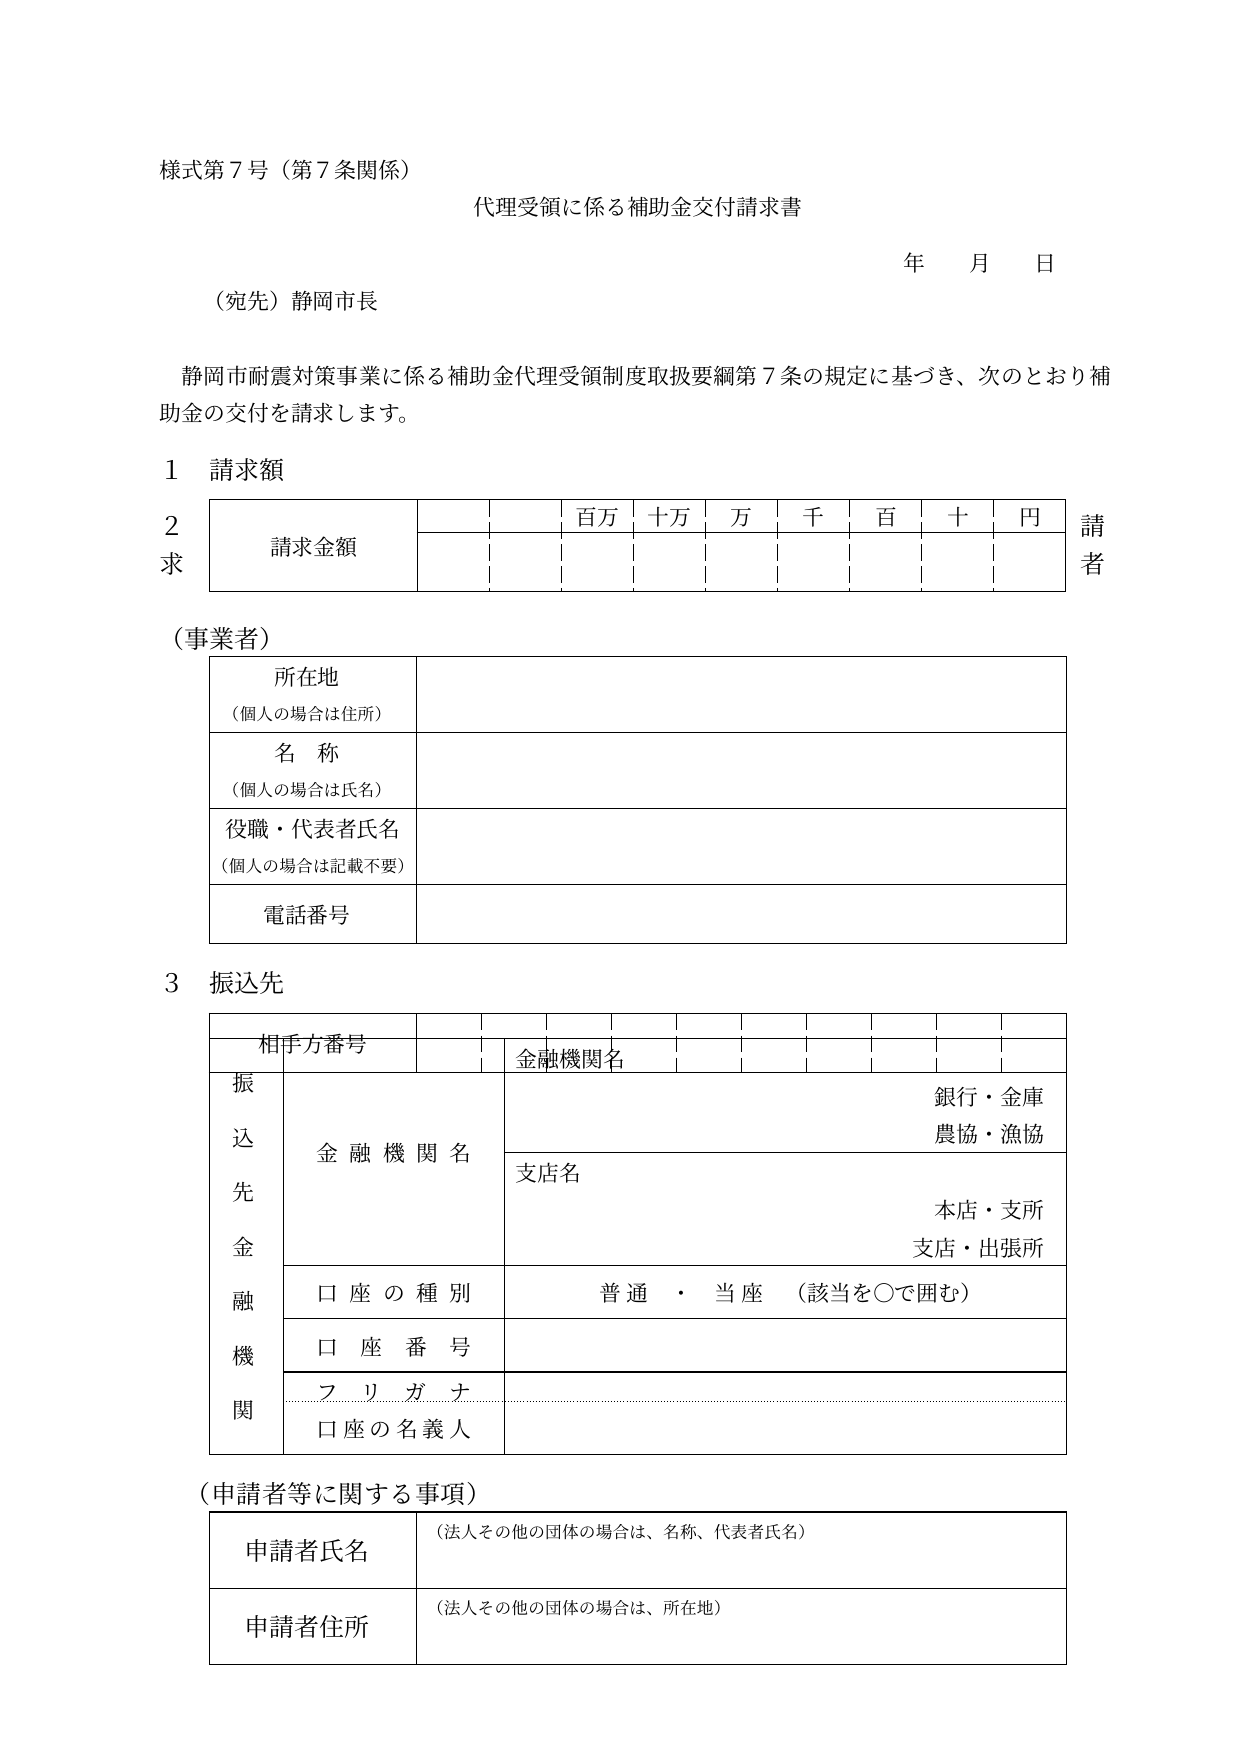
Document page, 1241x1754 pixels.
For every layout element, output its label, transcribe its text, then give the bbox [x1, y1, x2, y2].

table_header [417, 1014, 481, 1072]
table_header 百 [850, 500, 922, 532]
table_cell [505, 1401, 1066, 1454]
text （申請者等に関する事項） [159, 1474, 1116, 1511]
table_cell [994, 533, 1065, 591]
table_cell 名 称 （個人の場合は氏名） [210, 733, 416, 808]
table_header [611, 1014, 676, 1072]
text 代理受領に係る補助金交付請求書 [159, 187, 1116, 225]
table_cell [489, 533, 561, 591]
table_cell [505, 1373, 1066, 1401]
text 様式第７号（第７条関係） [159, 150, 1116, 187]
text （宛先）静岡市長 [159, 281, 1028, 319]
table_cell [505, 1319, 1066, 1371]
table_header 振込先金融機関 [210, 1073, 283, 1454]
table_header 相手方番号 [210, 1014, 416, 1072]
table_cell 申請者住所 [210, 1589, 416, 1663]
text 静岡市耐震対策事業に係る補助金代理受領制度取扱要綱第７条の規定に基づき、次のとおり補助金の交付を請求します。 [159, 356, 1116, 431]
table_cell [417, 733, 1066, 808]
table_cell [417, 809, 1066, 884]
table_header [676, 1014, 741, 1072]
table_header 千 [778, 500, 849, 532]
table_header （法人その他の団体の場合は、名称、代表者氏名） [417, 1513, 1066, 1587]
table_cell [418, 533, 489, 591]
table_cell [705, 533, 777, 591]
text ２ 請求者（事業者） [159, 506, 1116, 656]
table_header [806, 1014, 871, 1072]
table_header 万 [705, 500, 777, 532]
table_header 所在地 （個人の場合は住所） [210, 657, 416, 732]
table_header [936, 1014, 1001, 1072]
table_header [417, 657, 1066, 732]
table_cell [850, 533, 922, 591]
table_cell 役職・代表者氏名 （個人の場合は記載不要） [210, 809, 416, 884]
table_header [1001, 1014, 1066, 1072]
table_header 百万 [561, 500, 633, 532]
table_header 金融機関名 銀行・金庫 農協・漁協 [505, 1073, 1066, 1152]
table_cell [561, 533, 633, 591]
table_cell 普 通 ・ 当 座 （該当を○で囲む） [505, 1266, 1066, 1318]
table_cell [633, 533, 705, 591]
table_cell [417, 885, 1066, 943]
table_cell 口座の名義人 [284, 1401, 504, 1454]
table_header 申請者氏名 [210, 1513, 416, 1587]
table_cell フリガナ [284, 1373, 504, 1401]
table_header [489, 500, 561, 532]
text １ 請求額 [159, 450, 1116, 487]
table_header [418, 500, 489, 532]
table_header 十万 [633, 500, 705, 532]
table_header [481, 1014, 546, 1072]
table_header 金融機関名 [284, 1073, 504, 1265]
table_header 十 [922, 500, 994, 532]
table_cell [922, 533, 994, 591]
text 年 月 日 [159, 244, 1114, 281]
table_header [871, 1014, 936, 1072]
table_header [741, 1014, 806, 1072]
table_cell 口座番号 [284, 1319, 504, 1371]
text ３ 振込先 [159, 963, 1116, 1001]
table_cell [778, 533, 849, 591]
table_cell （法人その他の団体の場合は、所在地） [417, 1589, 1066, 1663]
table_header 円 [994, 500, 1065, 532]
table_cell 電話番号 [210, 885, 416, 943]
table_cell 口座の種別 [284, 1266, 504, 1318]
table_header [546, 1014, 611, 1072]
table_cell 支店名 本店・支所 支店・出張所 [505, 1153, 1066, 1265]
table_header 請求金額 [210, 500, 417, 591]
